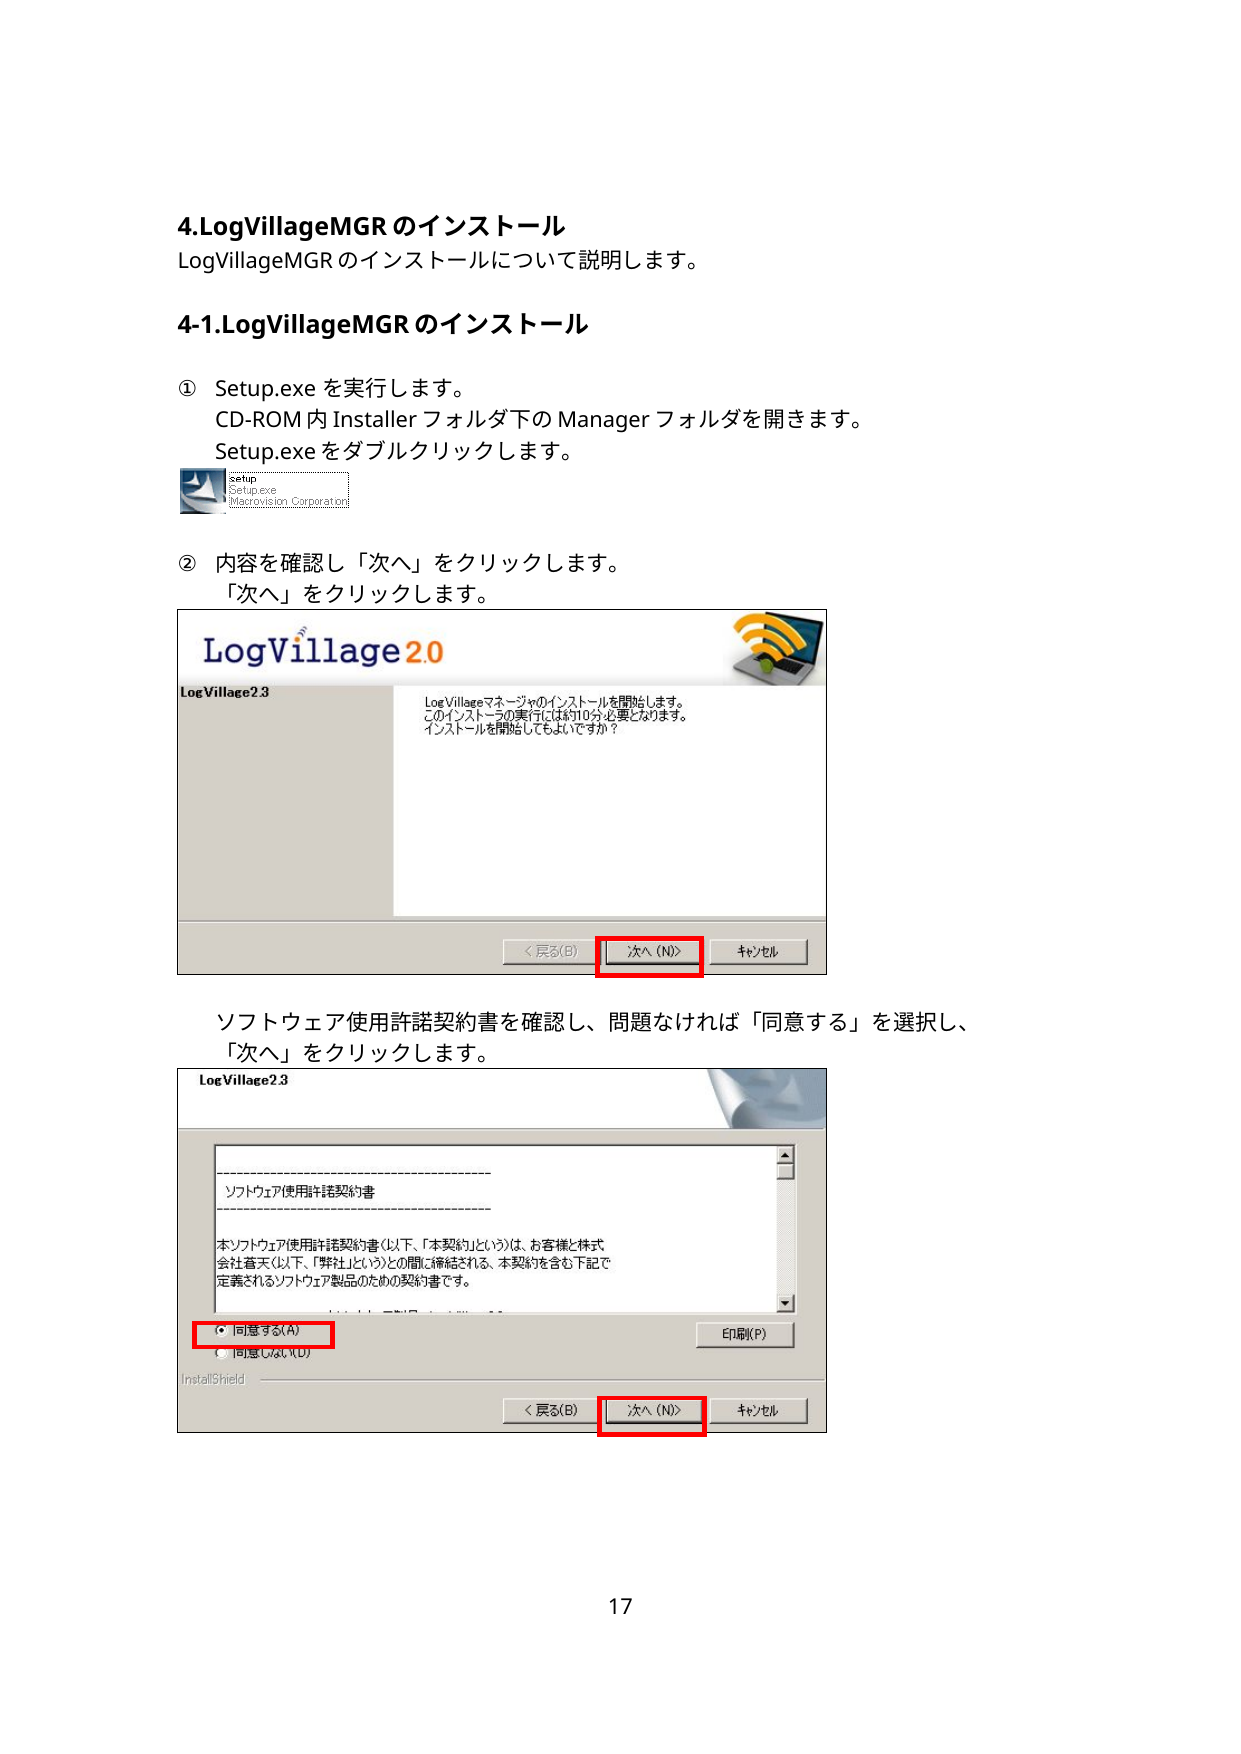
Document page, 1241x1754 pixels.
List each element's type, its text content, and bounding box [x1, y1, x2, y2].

list Setup.exeをダブルクリックします。 [215, 434, 1063, 466]
picture [178, 610, 826, 974]
picture [602, 1400, 702, 1432]
subtitle 4-1.LogVillageMGRのインストール [177, 304, 1063, 341]
picture [600, 941, 699, 973]
list CD-ROM内Installerフォルダ下のManagerフォルダを開きます。 [215, 402, 1063, 434]
list 「次へ」をクリックします。 [215, 577, 1063, 609]
list 内容を確認し「次へ」をクリックします。 [177, 546, 1063, 577]
picture [177, 466, 353, 516]
list 「次へ」をクリックします。 [215, 1036, 1063, 1068]
list ソフトウェア使用許諾契約書を確認し、問題なければ「同意する」を選択し、 [215, 1004, 1063, 1036]
text LogVillageMGRのインストールについて説明します。 [177, 243, 1063, 275]
picture [178, 1069, 826, 1432]
subtitle 4.LogVillageMGRのインストール [177, 207, 1063, 243]
list Setup.exe を実行します。 [177, 371, 1063, 402]
